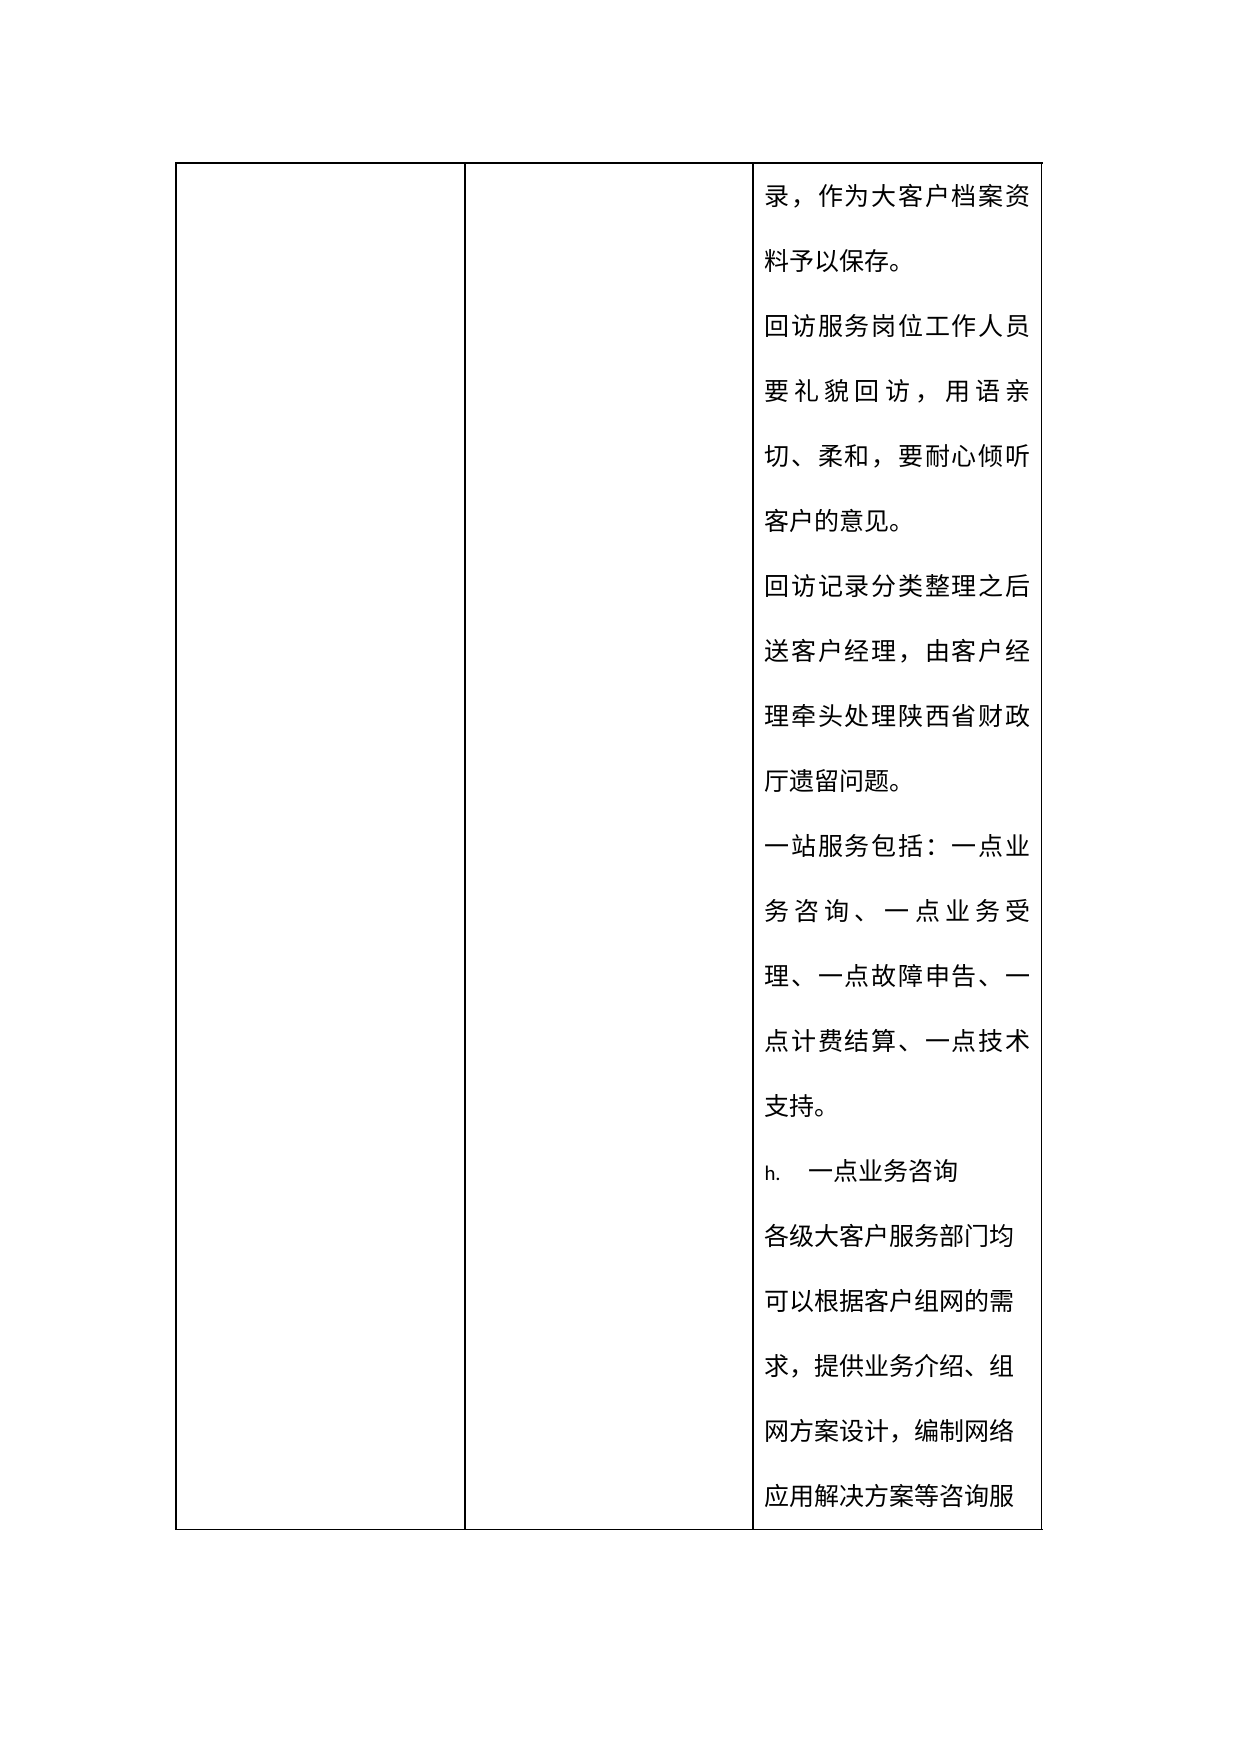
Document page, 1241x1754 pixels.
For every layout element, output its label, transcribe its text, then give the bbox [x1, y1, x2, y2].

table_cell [754, 164, 1041, 1528]
table_cell 1 [466, 164, 752, 1528]
table_cell [177, 164, 464, 1528]
